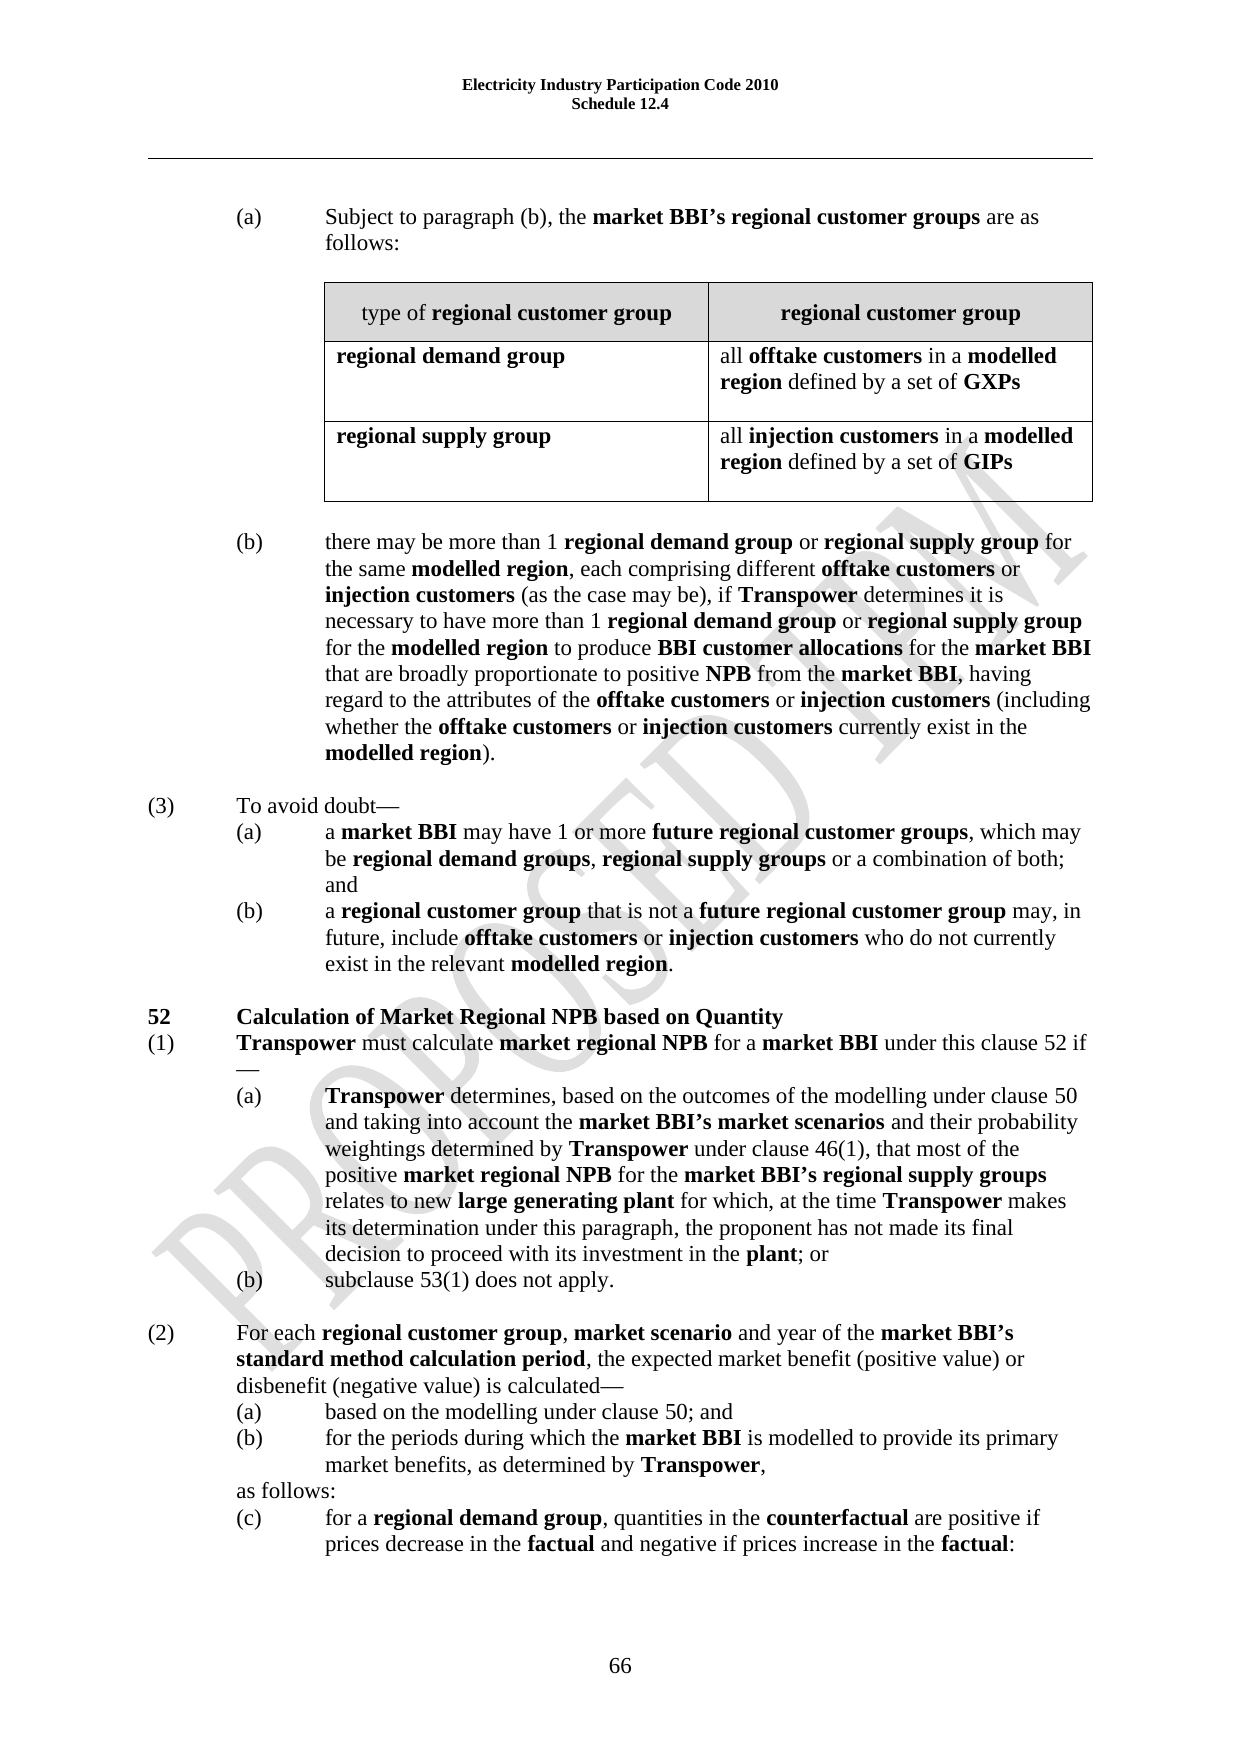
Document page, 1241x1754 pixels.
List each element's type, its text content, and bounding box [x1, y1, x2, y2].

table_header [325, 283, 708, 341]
subtitle subclause 53(1) does not apply. [236, 1266, 1093, 1293]
subtitle Subject to paragraph (b), the market BBI’s regional customer groups are as follows: [236, 203, 1093, 255]
subtitle for a regional demand group, quantities in the counterfactual are positive if prices decrease in the factual and negative if prices increase in the factual: [236, 1503, 1093, 1556]
subtitle a market BBI may have 1 or more future regional customer groups, which may be regional demand groups, regional supply groups or a combination of both; and [236, 818, 1093, 897]
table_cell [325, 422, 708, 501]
subtitle a regional customer group that is not a future regional customer group may, in future, include offtake customers or injection customers who do not currently exist in the relevant modelled region. [236, 897, 1093, 976]
subtitle based on the modelling under clause 50; and [236, 1398, 1093, 1424]
subtitle Transpower determines, based on the outcomes of the modelling under clause 50 and taking into account the market BBI’s market scenarios and their probability weightings determined by Transpower under clause 46(1), that most of the positive market regional NPB for the market BBI’s regional supply groups relates to new large generating plant for which, at the time Transpower makes its determination under this paragraph, the proponent has not made its final decision to proceed with its investment in the plant; or [236, 1082, 1093, 1266]
subtitle Calculation of Market Regional NPB based on Quantity [148, 1003, 1093, 1029]
text as follows: [236, 1477, 1093, 1503]
subtitle To avoid doubt— [148, 792, 1093, 818]
subtitle Transpower must calculate market regional NPB for a market BBI under this clause 52 if— [148, 1029, 1093, 1082]
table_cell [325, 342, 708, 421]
subtitle there may be more than 1 regional demand group or regional supply group for the same modelled region, each comprising different offtake customers or injection customers (as the case may be), if Transpower determines it is necessary to have more than 1 regional demand group or regional supply group for the modelled region to produce BBI customer allocations for the market BBI that are broadly proportionate to positive NPB from the market BBI, having regard to the attributes of the offtake customers or injection customers (including whether the offtake customers or injection customers currently exist in the modelled region). [236, 528, 1093, 766]
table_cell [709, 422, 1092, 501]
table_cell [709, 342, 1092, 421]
subtitle for the periods during which the market BBI is modelled to provide its primary market benefits, as determined by Transpower, [236, 1424, 1093, 1477]
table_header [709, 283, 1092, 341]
subtitle For each regional customer group, market scenario and year of the market BBI’s standard method calculation period, the expected market benefit (positive value) or disbenefit (negative value) is calculated— [148, 1319, 1093, 1398]
